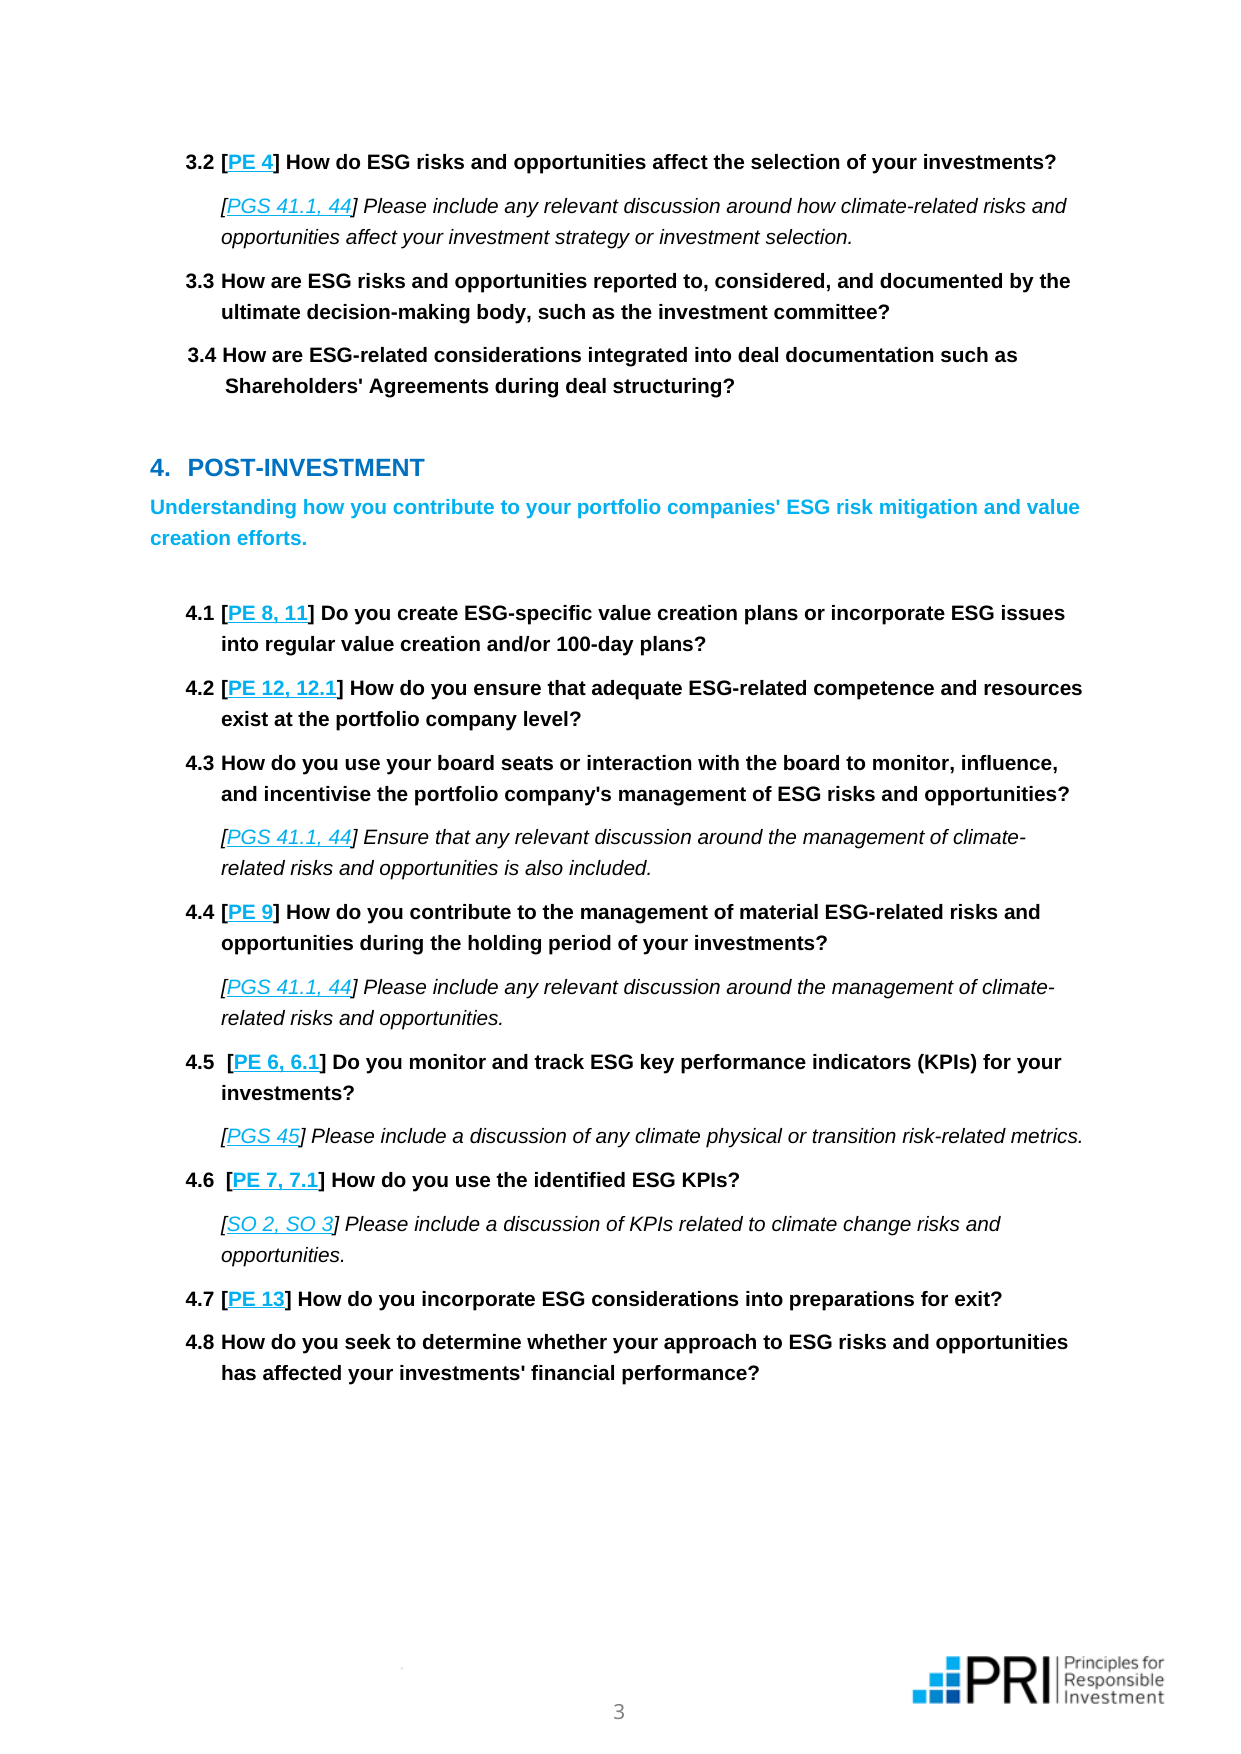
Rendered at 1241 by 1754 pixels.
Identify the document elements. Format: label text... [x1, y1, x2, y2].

list [PE 13] How do you incorporate ESG considerations into preparations for exit? [185, 1286, 1090, 1310]
list [PGS 41.1, 44] Ensure that any relevant discussion around the management of climate-related risks and opportunities is also included. [221, 825, 1090, 880]
list [PGS 41.1, 44] Please include any relevant discussion around the management of climate-related risks and opportunities. [221, 975, 1090, 1030]
list [PGS 45] Please include a discussion of any climate physical or transition risk-related metrics. [221, 1124, 1090, 1148]
picture [1, 1561, 1241, 1754]
list [PGS 41.1, 44] Please include any relevant discussion around how climate-related risks and opportunities affect your investment strategy or investment selection. [221, 194, 1090, 249]
list [PE 7, 7.1] How do you use the identified ESG KPIs? [185, 1168, 1090, 1192]
list How do you seek to determine whether your approach to ESG risks and opportunities has affected your investments' financial performance? [185, 1330, 1090, 1385]
list [SO 2, SO 3] Please include a discussion of KPIs related to climate change risks and opportunities. [221, 1212, 1090, 1267]
subtitle Understanding how you contribute to your portfolio companies' ESG risk mitigation and value creation efforts. [150, 495, 1090, 550]
list [PE 8, 11] Do you create ESG-specific value creation plans or incorporate ESG issues into regular value creation and/or 100-day plans? [185, 601, 1090, 656]
list [PE 4] How do ESG risks and opportunities affect the selection of your investments? [185, 150, 1090, 174]
list [PE 9] How do you contribute to the management of material ESG-related risks and opportunities during the holding period of your investments? [185, 900, 1090, 955]
subtitle post-investment [150, 453, 1090, 482]
list 3.4 How are ESG-related considerations integrated into deal documentation such as Shareholders' Agreements during deal structuring? [187, 343, 1090, 398]
list How are ESG risks and opportunities reported to, considered, and documented by the ultimate decision-making body, such as the investment committee? [185, 268, 1090, 323]
list [PE 6, 6.1] Do you monitor and track ESG key performance indicators (KPIs) for your investments? [185, 1049, 1090, 1104]
list [PE 12, 12.1] How do you ensure that adequate ESG-related competence and resources exist at the portfolio company level? [185, 676, 1090, 731]
list How do you use your board seats or interaction with the board to monitor, influence, and incentivise the portfolio company's management of ESG risks and opportunities? [185, 750, 1090, 805]
